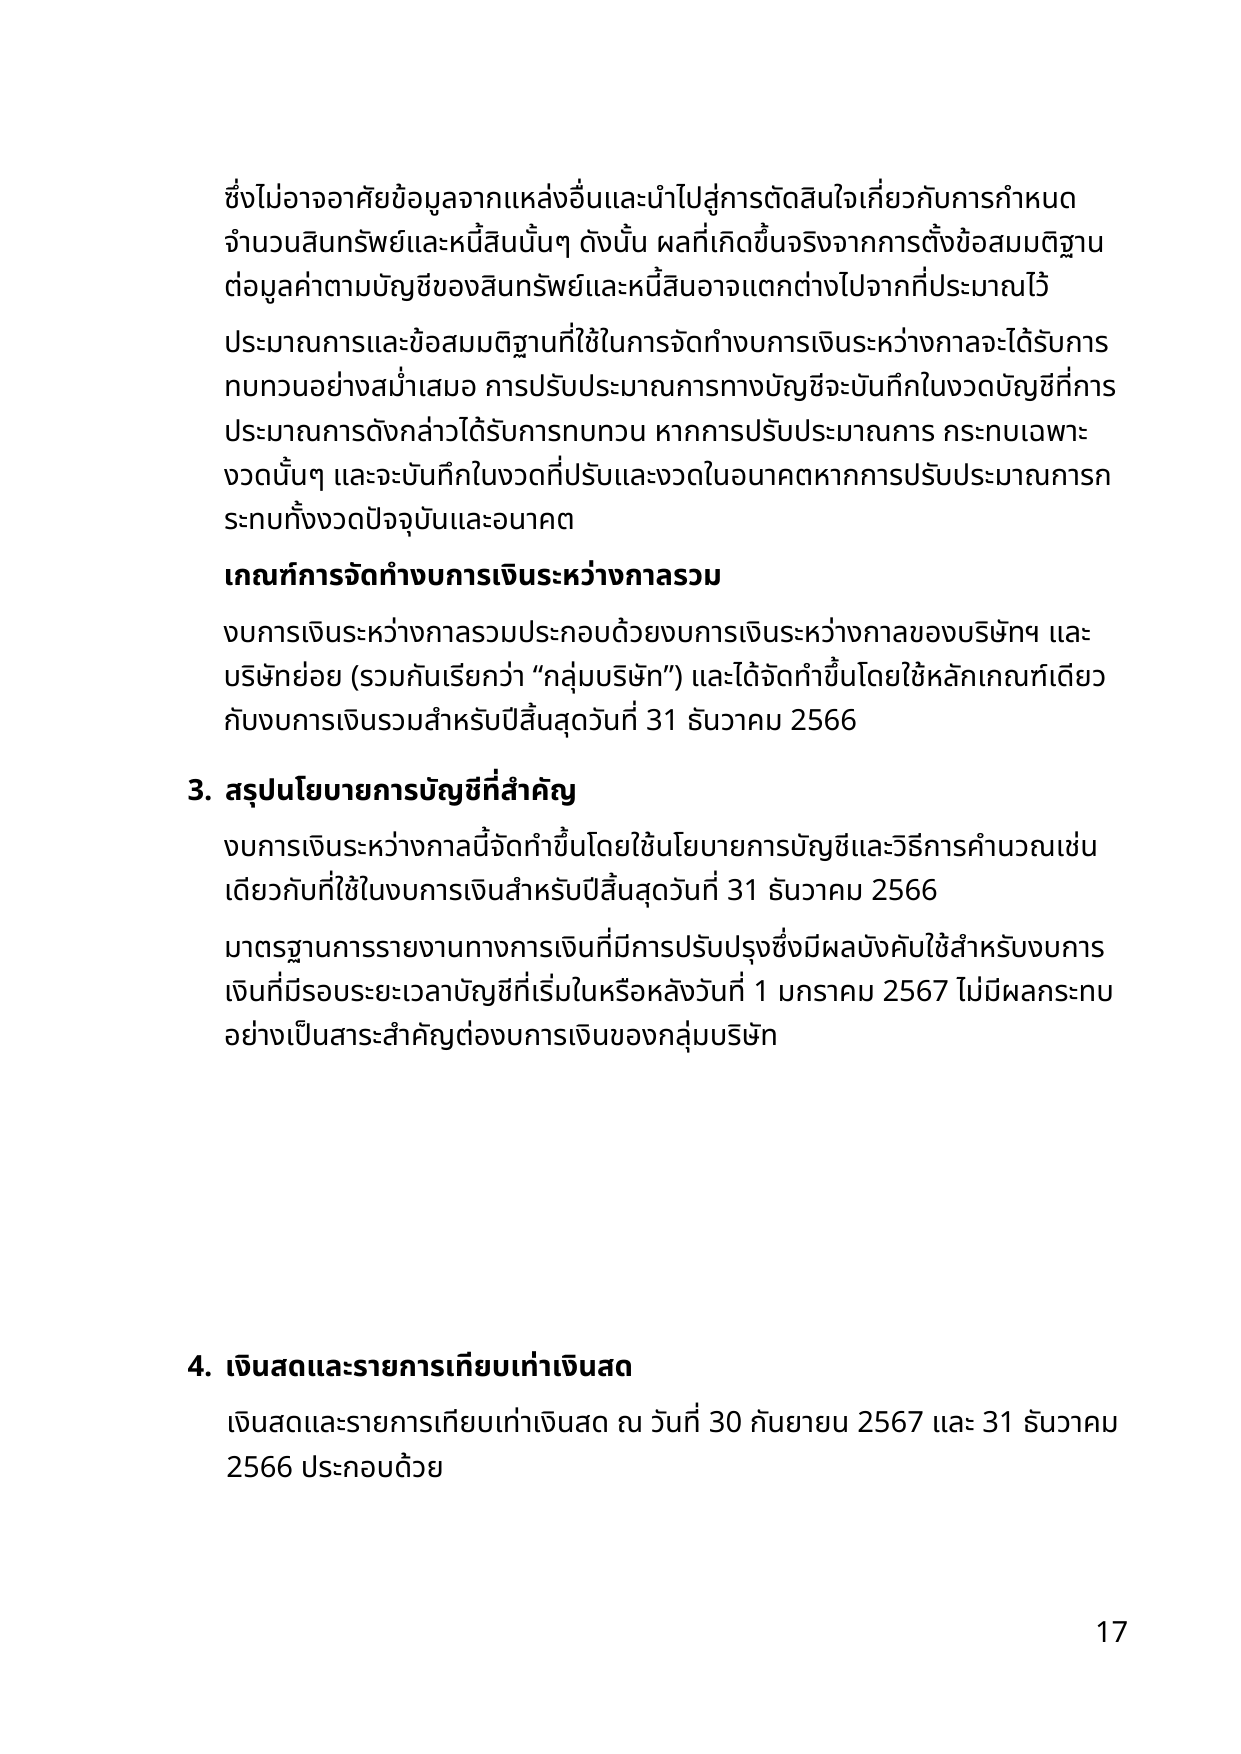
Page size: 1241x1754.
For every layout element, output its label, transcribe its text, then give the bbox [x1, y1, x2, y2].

text ประมาณการและข้อสมมติฐานที่ใช้ในการจัดทำงบการเงินระหว่างกาลจะได้รับการทบทวนอย่างสม่ำเสมอ การปรับประมาณการทางบัญชีจะบันทึกในงวดบัญชีที่การประมาณการดังกล่าวได้รับการทบทวน หากการปรับประมาณการ กระทบเฉพาะงวดนั้นๆ และจะบันทึกในงวดที่ปรับและงวดในอนาคตหากการปรับประมาณการกระทบทั้งงวดปัจจุบันและอนาคต [224, 322, 1128, 542]
text เกณฑ์การจัดทำงบการเงินระหว่างกาลรวม [223, 555, 1128, 599]
text มาตรฐานการรายงานทางการเงินที่มีการปรับปรุงซึ่งมีผลบังคับใช้สำหรับงบการเงินที่มีรอบระยะเวลาบัญชีที่เริ่มในหรือหลังวันที่ 1 มกราคม 2567 ไม่มีผลกระทบอย่างเป็นสาระสำคัญต่องบการเงินของกลุ่มบริษัท [224, 926, 1128, 1059]
list เงินสดและรายการเทียบเท่าเงินสด [187, 1345, 1128, 1389]
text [224, 177, 1128, 309]
text งบการเงินระหว่างกาลนี้จัดทำขึ้นโดยใช้นโยบายการบัญชีและวิธีการคำนวณเช่นเดียวกับที่ใช้ในงบการเงินสำหรับปีสิ้นสุดวันที่ 31 ธันวาคม 2566 [224, 826, 1128, 914]
list สรุปนโยบายการบัญชีที่สำคัญ [187, 769, 1128, 813]
text เงินสดและรายการเทียบเท่าเงินสด ณ วันที่ 30 กันยายน 2567 และ 31 ธันวาคม 2566 ประกอบด้วย [226, 1402, 1128, 1490]
text งบการเงินระหว่างกาลรวมประกอบด้วยงบการเงินระหว่างกาลของบริษัทฯ และบริษัทย่อย (รวมกันเรียกว่า “กลุ่มบริษัท”) และได้จัดทำขึ้นโดยใช้หลักเกณฑ์เดียวกับงบการเงินรวมสำหรับปีสิ้นสุดวันที่ 31 ธันวาคม 2566 [223, 611, 1128, 744]
